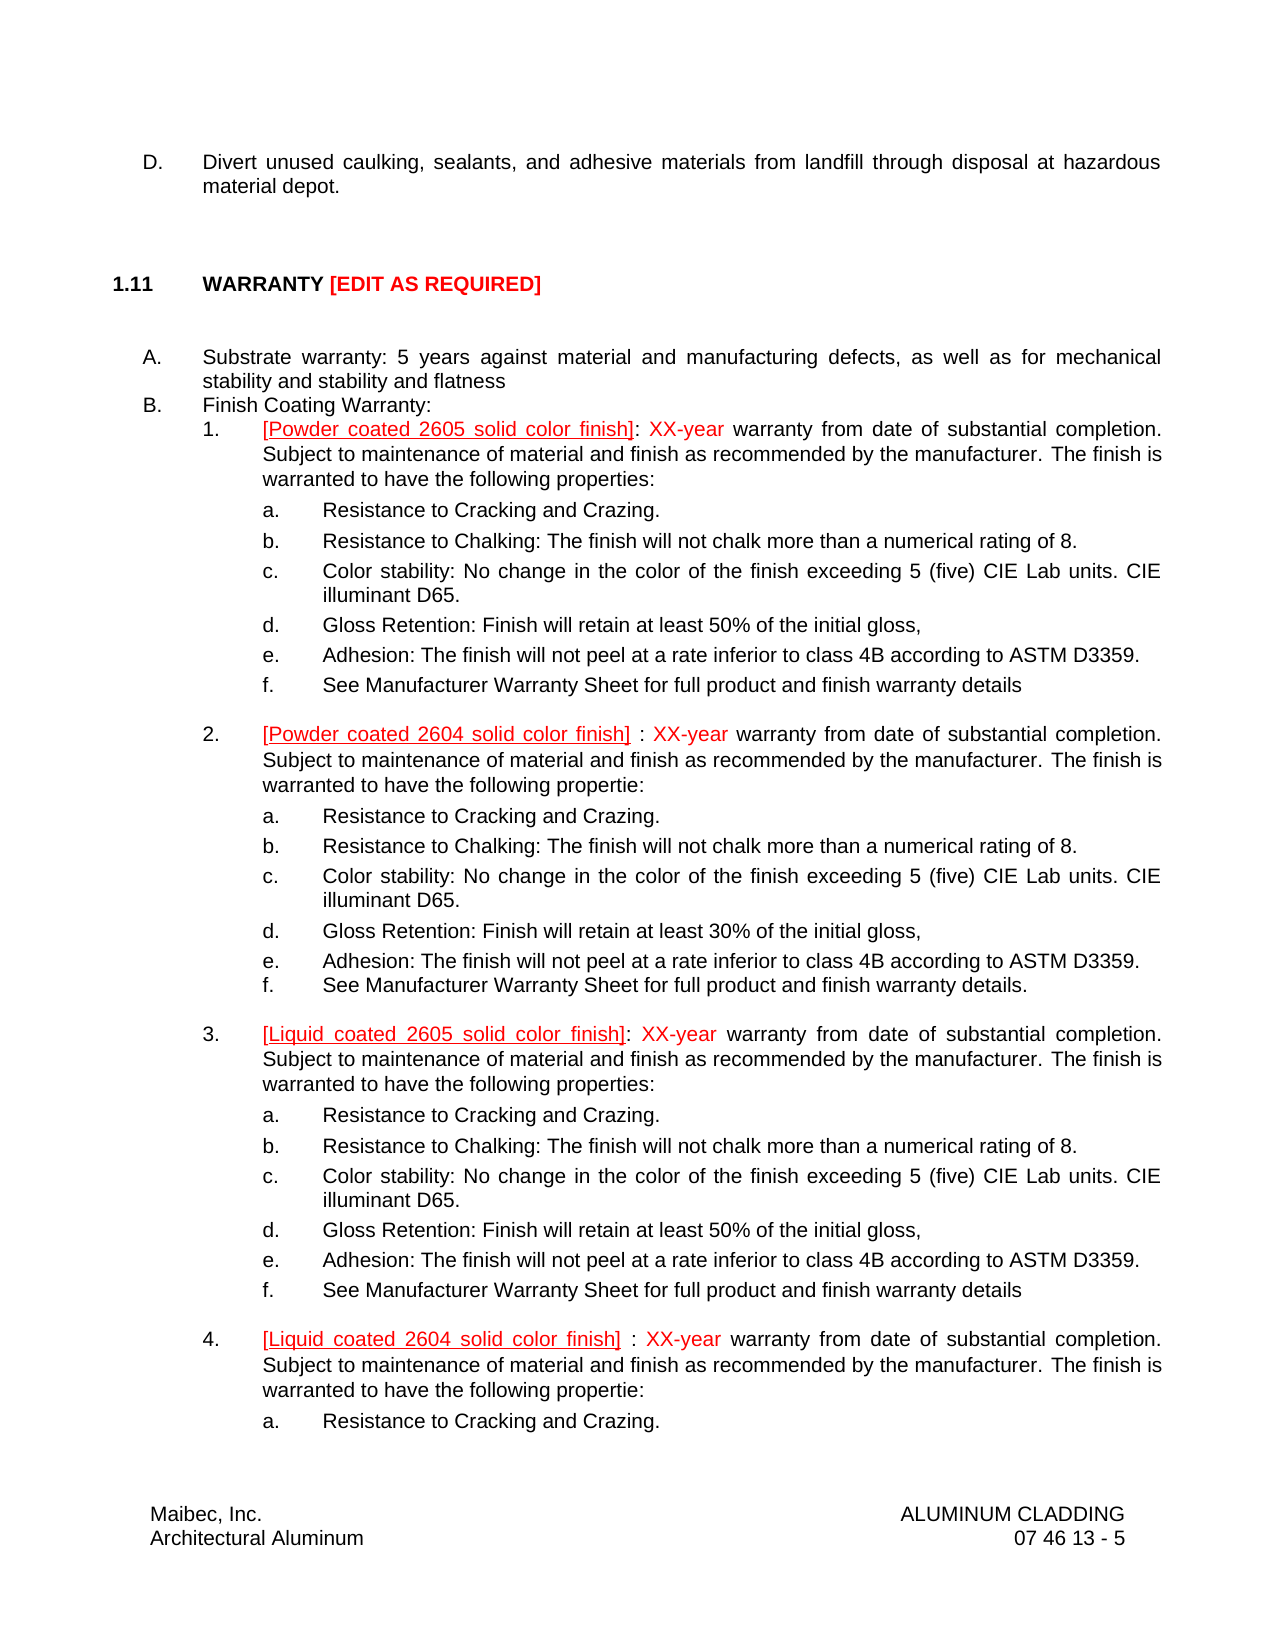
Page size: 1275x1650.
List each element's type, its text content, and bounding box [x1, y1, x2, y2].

text Resistance to Chalking: The finish will not chalk more than a numerical rating of 8. [262, 834, 1162, 858]
text Color stability: No change in the color of the finish exceeding 5 (five) CIE Lab units. CIE illuminant D65. [262, 1164, 1162, 1212]
text Gloss Retention: Finish will retain at least 50% of the initial gloss, [262, 1218, 1162, 1242]
text Resistance to Cracking and Crazing. [262, 1103, 1162, 1127]
text Resistance to Chalking: The finish will not chalk more than a numerical rating of 8. [262, 1133, 1162, 1157]
text Finish Coating Warranty: [143, 393, 1162, 417]
text Divert unused caulking, sealants, and adhesive materials from landfill through disposal at hazardous material depot. [142, 150, 1162, 198]
text See Manufacturer Warranty Sheet for full product and finish warranty details [262, 673, 1162, 697]
text [Liquid coated 2604 solid color finish] : XX-year warranty from date of substantial completion. Subject to maintenance of material and finish as recommended by the manufacturer. The finish is warranted to have the following propertie: [202, 1327, 1162, 1401]
text Substrate warranty: 5 years against material and manufacturing defects, as well as for mechanical stability and stability and flatness [142, 345, 1162, 393]
text See Manufacturer Warranty Sheet for full product and finish warranty details [262, 1278, 1162, 1302]
text Adhesion: The finish will not peel at a rate inferior to class 4B according to ASTM D3359. [262, 949, 1162, 973]
text WARRANTY [EDIT AS REQUIRED] [112, 272, 1162, 296]
text [Liquid coated 2605 solid color finish]: XX-year warranty from date of substantial completion. Subject to maintenance of material and finish as recommended by the manufacturer. The finish is warranted to have the following properties: [202, 1022, 1162, 1096]
text Resistance to Cracking and Crazing. [262, 1409, 1162, 1433]
text Color stability: No change in the color of the finish exceeding 5 (five) CIE Lab units. CIE illuminant D65. [262, 864, 1162, 912]
text Gloss Retention: Finish will retain at least 50% of the initial gloss, [262, 613, 1162, 637]
text [Powder coated 2604 solid color finish] : XX-year warranty from date of substantial completion. Subject to maintenance of material and finish as recommended by the manufacturer. The finish is warranted to have the following propertie: [202, 722, 1162, 796]
text Resistance to Cracking and Crazing. [262, 804, 1162, 828]
text See Manufacturer Warranty Sheet for full product and finish warranty details. [262, 973, 1162, 997]
text Gloss Retention: Finish will retain at least 30% of the initial gloss, [262, 918, 1162, 942]
text Resistance to Chalking: The finish will not chalk more than a numerical rating of 8. [262, 528, 1162, 552]
text [Powder coated 2605 solid color finish]: XX-year warranty from date of substantial completion. Subject to maintenance of material and finish as recommended by the manufacturer. The finish is warranted to have the following properties: [202, 417, 1162, 491]
text Adhesion: The finish will not peel at a rate inferior to class 4B according to ASTM D3359. [262, 643, 1162, 667]
text Color stability: No change in the color of the finish exceeding 5 (five) CIE Lab units. CIE illuminant D65. [262, 559, 1162, 607]
text Adhesion: The finish will not peel at a rate inferior to class 4B according to ASTM D3359. [262, 1248, 1162, 1272]
text Resistance to Cracking and Crazing. [262, 498, 1162, 522]
